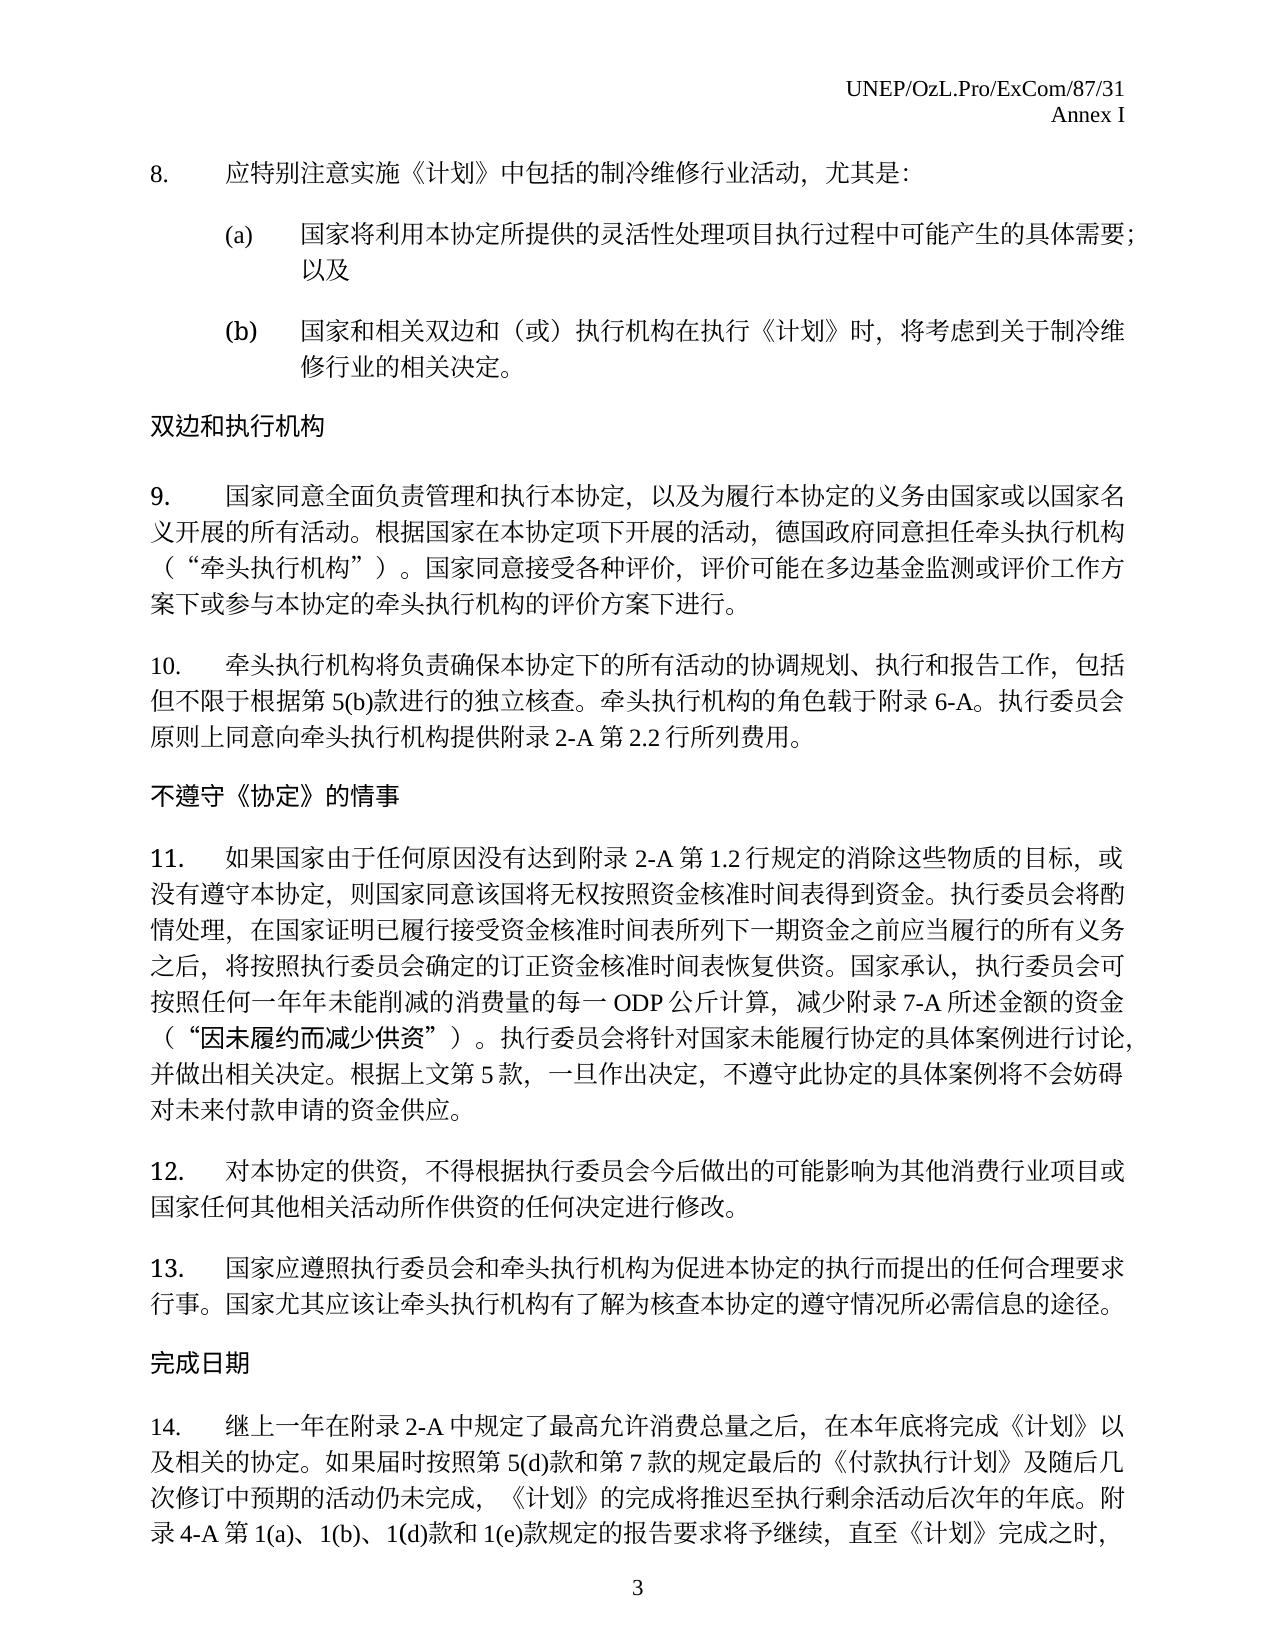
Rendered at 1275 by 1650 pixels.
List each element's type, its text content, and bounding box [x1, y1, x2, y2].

text 不遵守《协定》的情事 [150, 779, 1125, 813]
subtitle 国家和相关双边和（或）执行机构在执行《计划》时，将考虑到关于制冷维修行业的相关决定。 [225, 312, 1125, 384]
subtitle 国家同意全面负责管理和执行本协定，以及为履行本协定的义务由国家或以国家名义开展的所有活动。根据国家在本协定项下开展的活动，德国政府同意担任牵头执行机构（“牵头执行机构”）。国家同意接受各种评价，评价可能在多边基金监测或评价工作方案下或参与本协定的牵头执行机构的评价方案下进行。 [150, 477, 1125, 621]
subtitle 国家将利用本协定所提供的灵活性处理项目执行过程中可能产生的具体需要；以及 [225, 215, 1125, 287]
subtitle 如果国家由于任何原因没有达到附录2-A第1.2行规定的消除这些物质的目标，或没有遵守本协定，则国家同意该国将无权按照资金核准时间表得到资金。执行委员会将酌情处理，在国家证明已履行接受资金核准时间表所列下一期资金之前应当履行的所有义务之后，将按照执行委员会确定的订正资金核准时间表恢复供资。国家承认，执行委员会可按照任何一年年未能削减的消费量的每一ODP公斤计算，减少附录7-A所述金额的资金（“因未履约而减少供资”）。执行委员会将针对国家未能履行协定的具体案例进行讨论，并做出相关决定。根据上文第5款，一旦作出决定，不遵守此协定的具体案例将不会妨碍对未来付款申请的资金供应。 [150, 839, 1125, 1127]
subtitle 应特别注意实施《计划》中包括的制冷维修行业活动，尤其是： [150, 154, 1125, 190]
text 双边和执行机构 [150, 409, 1125, 443]
subtitle 牵头执行机构将负责确保本协定下的所有活动的协调规划、执行和报告工作，包括但不限于根据第5(b)款进行的独立核查。牵头执行机构的角色载于附录6-A。执行委员会原则上同意向牵头执行机构提供附录2-A第2.2行所列费用。 [150, 646, 1125, 754]
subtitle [150, 1406, 1125, 1550]
subtitle 国家应遵照执行委员会和牵头执行机构为促进本协定的执行而提出的任何合理要求行事。国家尤其应该让牵头执行机构有了解为核查本协定的遵守情况所必需信息的途径。 [150, 1249, 1125, 1321]
text 完成日期 [150, 1346, 1125, 1380]
subtitle 对本协定的供资，不得根据执行委员会今后做出的可能影响为其他消费行业项目或国家任何其他相关活动所作供资的任何决定进行修改。 [150, 1152, 1125, 1224]
